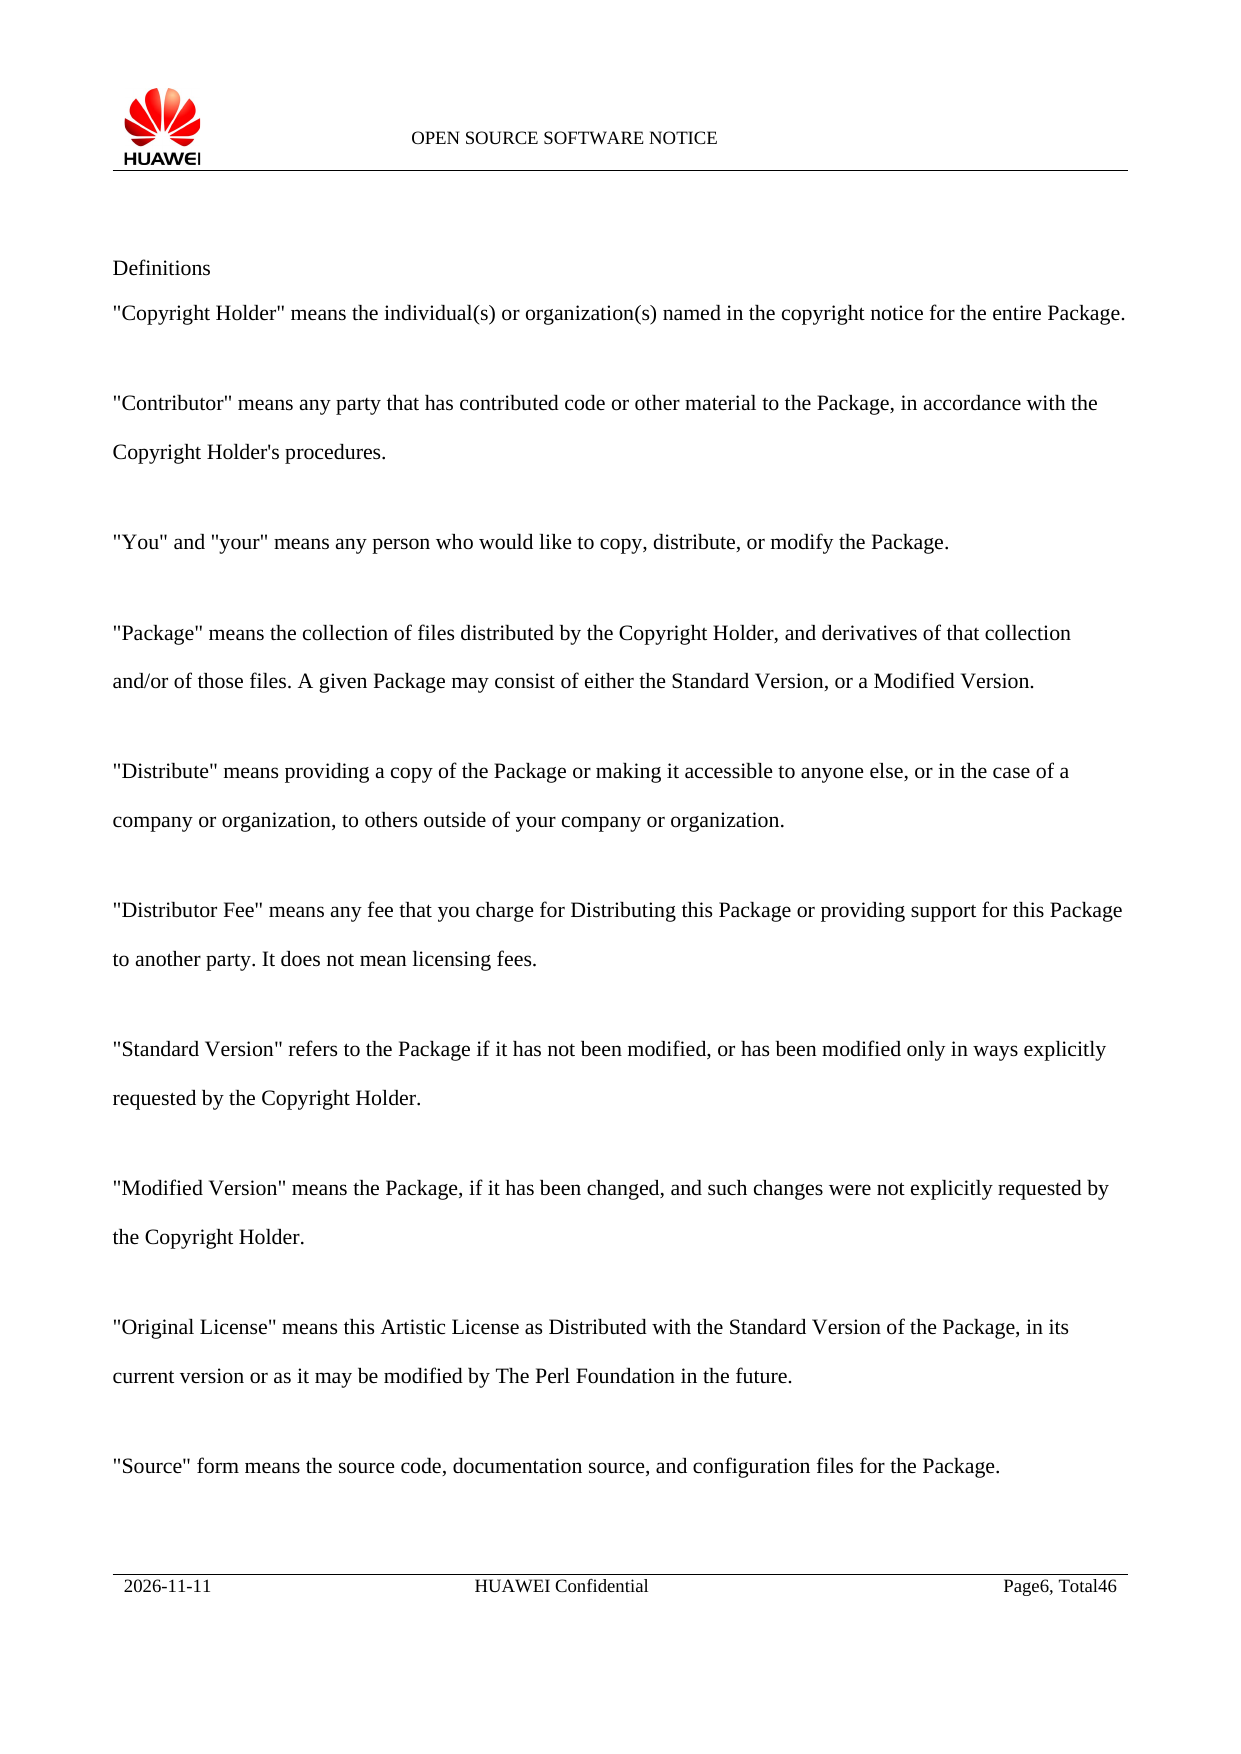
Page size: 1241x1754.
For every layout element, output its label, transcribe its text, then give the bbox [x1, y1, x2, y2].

text "Distribute" means providing a copy of the Package or making it accessible to anyone else, or in the case of a company or organization, to others outside of your company or organization. [112, 755, 1128, 836]
text "Modified Version" means the Package, if it has been changed, and such changes were not explicitly requested by the Copyright Holder. [112, 1172, 1128, 1253]
text "You" and "your" means any person who would like to copy, distribute, or modify the Package. [112, 526, 1128, 558]
text "Package" means the collection of files distributed by the Copyright Holder, and derivatives of that collection and/or of those files. A given Package may consist of either the Standard Version, or a Modified Version. [112, 616, 1128, 697]
text "Distributor Fee" means any fee that you charge for Distributing this Package or providing support for this Package to another party. It does not mean licensing fees. [112, 894, 1128, 975]
picture [124, 88, 201, 165]
text "Contributor" means any party that has contributed code or other material to the Package, in accordance with the Copyright Holder's procedures. [112, 387, 1128, 468]
text "Copyright Holder" means the individual(s) or organization(s) named in the copyright notice for the entire Package. [112, 297, 1128, 329]
text Definitions [112, 251, 1128, 284]
text "Original License" means this Artistic License as Distributed with the Standard Version of the Package, in its current version or as it may be modified by The Perl Foundation in the future. [112, 1311, 1128, 1392]
text "Source" form means the source code, documentation source, and configuration files for the Package. [112, 1450, 1128, 1482]
text "Standard Version" refers to the Package if it has not been modified, or has been modified only in ways explicitly requested by the Copyright Holder. [112, 1033, 1128, 1114]
